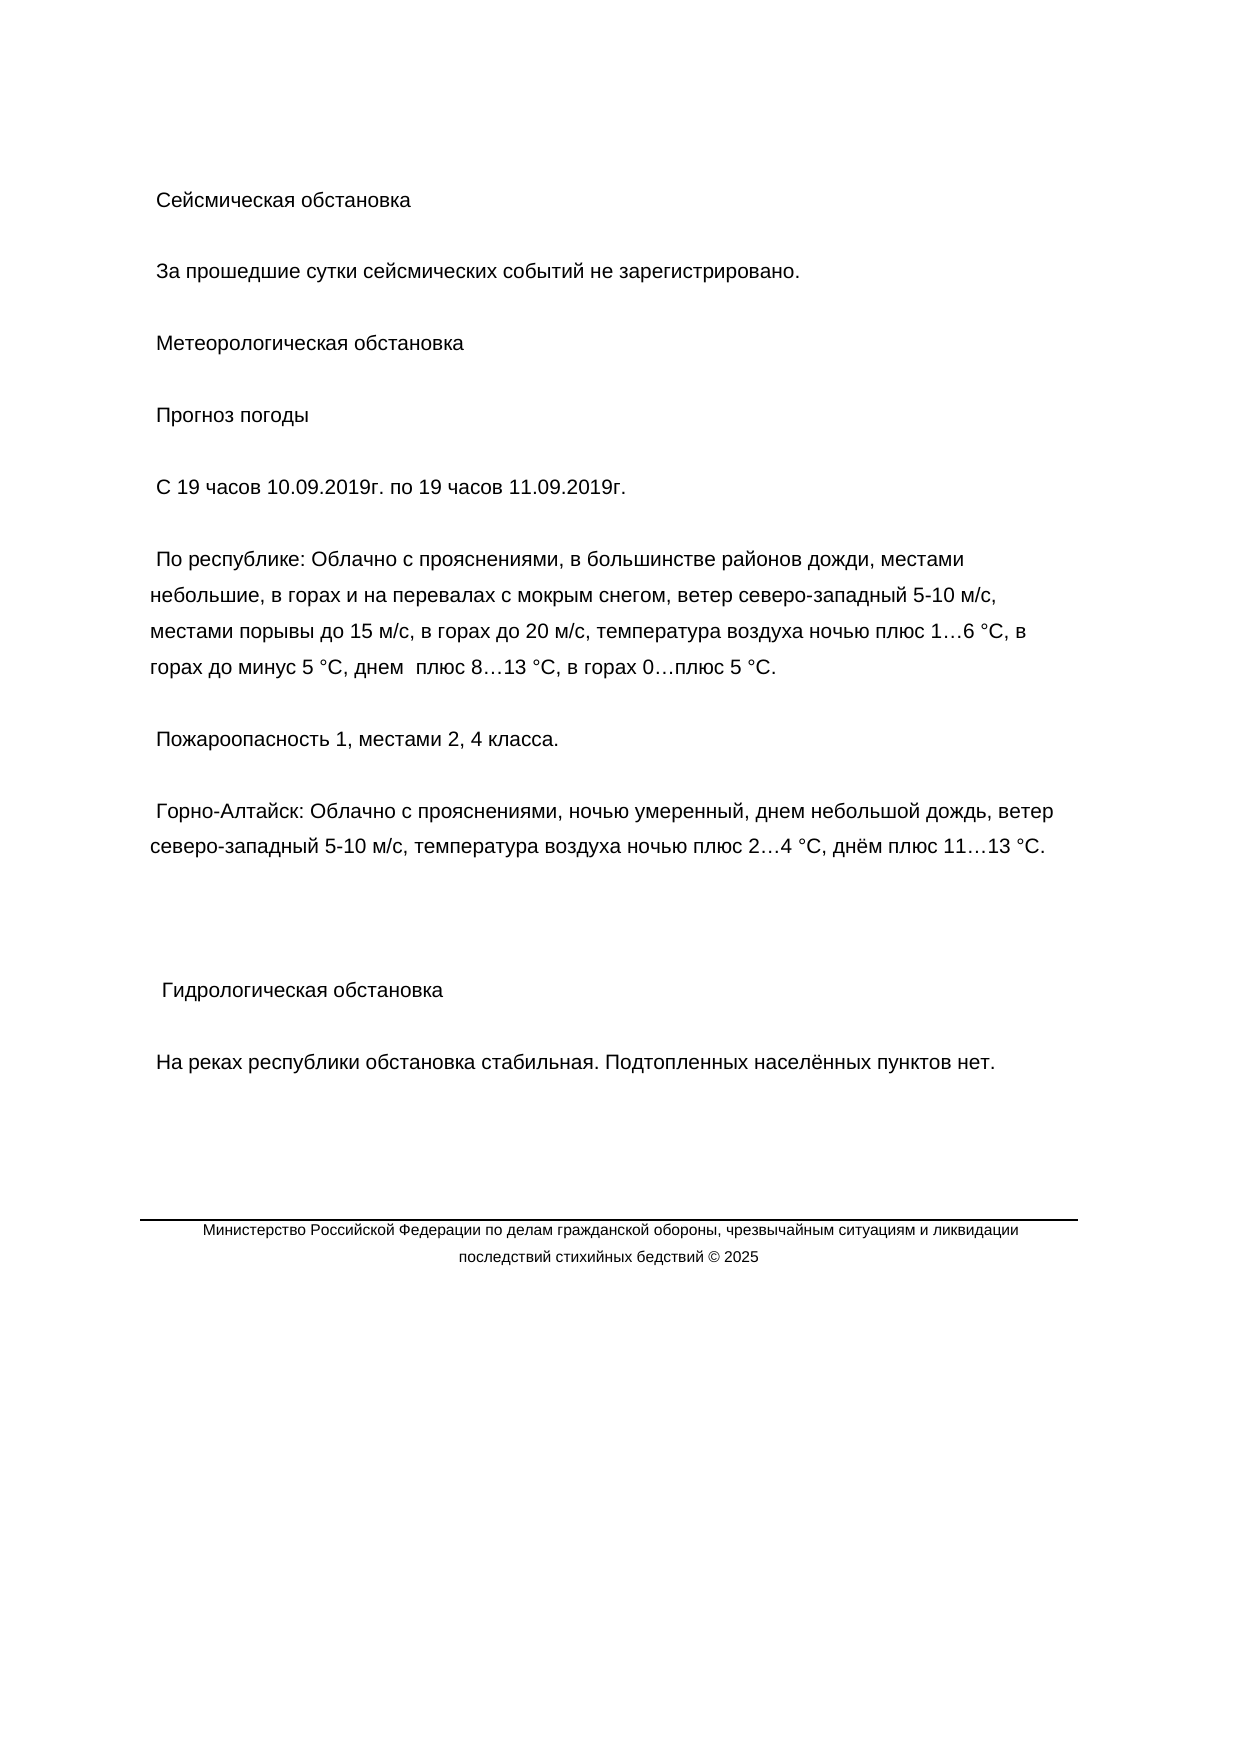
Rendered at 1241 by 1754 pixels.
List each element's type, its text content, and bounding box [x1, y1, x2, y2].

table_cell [140, 150, 1078, 1219]
table_cell Министерство Российской Федерации по делам гражданской обороны, чрезвычайным ситуациям и ликвидации последствий стихийных бедствий © 2025 [140, 1221, 1078, 1302]
